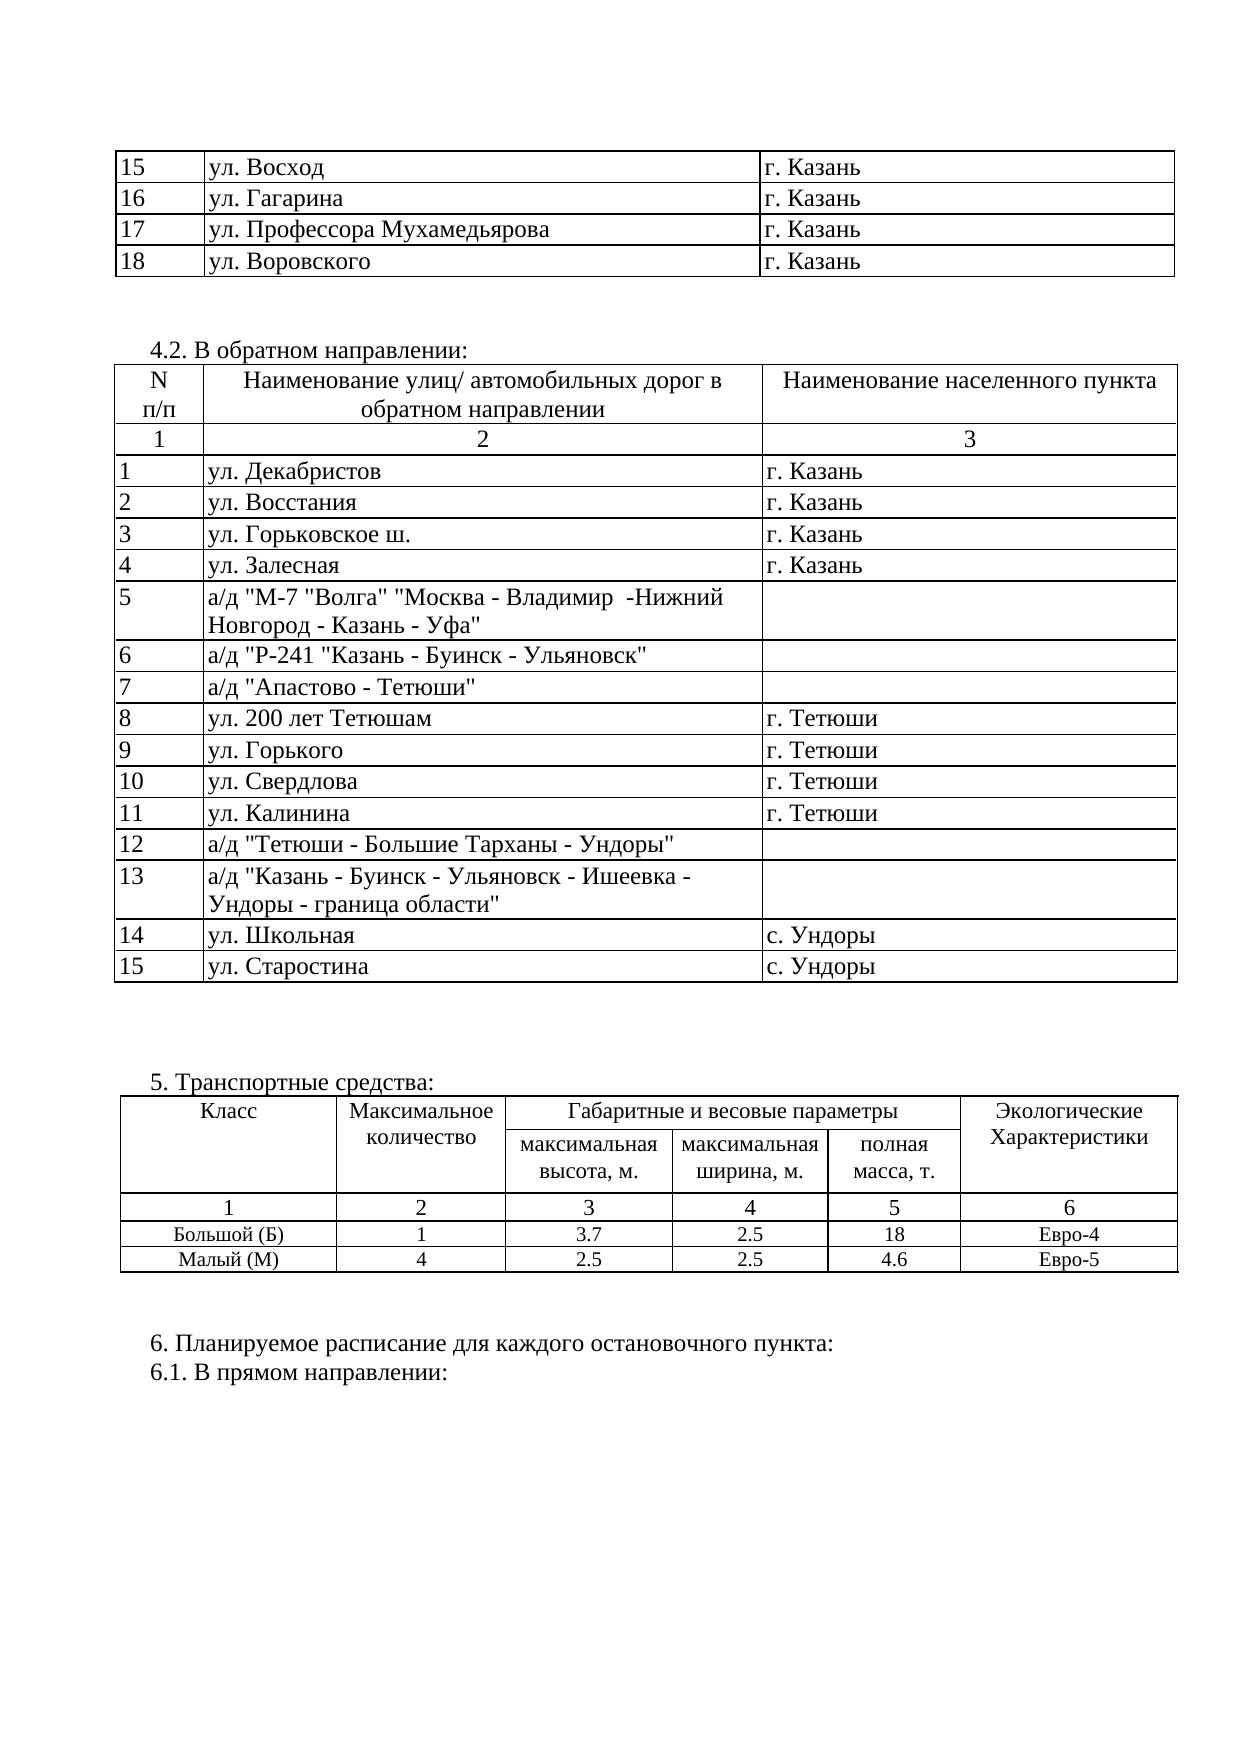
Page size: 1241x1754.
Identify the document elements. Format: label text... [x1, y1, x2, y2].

table_cell 3 [506, 1194, 672, 1220]
table_cell 16 [117, 183, 204, 213]
table_cell а/д "Р-241 "Казань - Буинск - Ульяновск" [204, 641, 762, 671]
table_cell с. Ундоры [763, 950, 1177, 981]
table_header Наименование улиц/ автомобильных дорог в обратном направлении [204, 365, 762, 423]
table_cell 2.5 [506, 1247, 672, 1271]
table_cell 1 [121, 1194, 336, 1220]
table_cell 11 [115, 798, 203, 828]
table_cell 12 [115, 829, 203, 859]
table_cell г. Казань [763, 486, 1177, 517]
table_cell а/д "Тетюши - Большие Тарханы - Ундоры" [204, 830, 762, 859]
table_cell ул. Горьковское ш. [204, 519, 762, 548]
table_cell полная масса, т. [829, 1130, 960, 1192]
table_cell Евро-4 [961, 1222, 1177, 1246]
text 6.1. В прямом направлении: [150, 1357, 1090, 1385]
table_cell 4 [115, 550, 203, 580]
table_cell 1 [115, 424, 203, 454]
table_cell [763, 828, 1177, 859]
table_cell максимальная высота, м. [506, 1130, 672, 1192]
table_cell г. Тетюши [763, 796, 1177, 828]
table_cell а/д "Казань - Буинск - Ульяновск - Ишеевка - Ундоры - граница области" [204, 861, 762, 918]
table_cell Малый (М) [121, 1247, 336, 1271]
table_cell 14 [115, 919, 203, 950]
table_cell г. Казань [761, 215, 1174, 244]
table_cell г. Казань [763, 517, 1177, 548]
table_cell г. Тетюши [763, 765, 1177, 796]
table_header Класс [121, 1097, 336, 1192]
table_cell г. Казань [763, 549, 1177, 580]
table_cell ул. Свердлова [204, 767, 762, 796]
text 6. Планируемое расписание для каждого остановочного пункта: [150, 1328, 1090, 1357]
table_cell ул. Залесная [204, 550, 762, 580]
table_cell ул. 200 лет Тетюшам [204, 704, 762, 733]
table_header Экологические Характеристики [961, 1097, 1177, 1192]
table_cell Большой (Б) [121, 1222, 336, 1246]
table_cell 17 [117, 215, 204, 244]
table_cell 9 [115, 735, 203, 765]
table_cell 2 [337, 1194, 505, 1220]
table_cell ул. Калинина [204, 798, 762, 828]
table_cell г. Казань [761, 246, 1174, 276]
table_cell ул. Декабристов [204, 456, 762, 486]
table_header Максимальное количество [337, 1097, 505, 1192]
table_cell г. Казань [763, 454, 1177, 486]
table_header Габаритные и весовые параметры [506, 1097, 960, 1129]
table_cell г. Казань [761, 183, 1174, 213]
table_cell 2 [204, 424, 762, 454]
table_cell [763, 671, 1177, 702]
table_cell 15 [117, 152, 204, 181]
table_cell ул. Гагарина [205, 183, 759, 213]
table_cell 18 [117, 246, 204, 276]
table_cell 1 [115, 455, 203, 486]
table_cell ул. Профессора Мухамедьярова [205, 215, 759, 244]
table_cell 8 [115, 703, 203, 733]
table_cell 1 [337, 1222, 505, 1246]
table_cell [763, 580, 1177, 639]
table_cell г. Тетюши [763, 734, 1177, 765]
table_cell ул. Горького [204, 735, 762, 765]
table_header N п/п [115, 365, 203, 423]
table_cell ул. Старостина [204, 951, 762, 981]
table_cell 2.5 [673, 1222, 827, 1246]
table_cell 6 [961, 1194, 1177, 1220]
table_cell а/д "Апастово - Тетюши" [204, 672, 762, 702]
table_cell г. Тетюши [763, 702, 1177, 733]
table_cell с. Ундоры [763, 918, 1177, 950]
table_cell ул. Восход [205, 152, 759, 181]
text 5. Транспортные средства: [150, 1067, 1090, 1095]
table_cell 18 [829, 1222, 960, 1246]
table_cell 7 [115, 672, 203, 702]
table_header Наименование населенного пункта [763, 365, 1177, 423]
text 4.2. В обратном направлении: [150, 335, 1090, 364]
table_cell Евро-5 [961, 1247, 1177, 1271]
table_cell 4.6 [829, 1247, 960, 1271]
table_cell а/д "М-7 "Волга" "Москва - Владимир -Нижний Новгород - Казань - Уфа" [204, 582, 762, 639]
table_cell [763, 639, 1177, 671]
table_cell 3 [115, 518, 203, 548]
table_cell 2.5 [673, 1247, 827, 1271]
table_cell ул. Восстания [204, 487, 762, 517]
table_cell 15 [115, 951, 203, 981]
table_cell г. Казань [761, 152, 1174, 181]
table_cell 3 [763, 423, 1177, 454]
table_cell максимальная ширина, м. [673, 1130, 827, 1192]
table_cell ул. Школьная [204, 920, 762, 950]
table_cell 4 [337, 1247, 505, 1271]
table_cell 2 [115, 487, 203, 517]
table_cell 3.7 [506, 1222, 672, 1246]
table_cell 13 [115, 860, 203, 918]
table_cell 5 [115, 581, 203, 639]
table_cell 6 [115, 640, 203, 671]
table_cell 10 [115, 766, 203, 796]
table_cell [763, 859, 1177, 918]
table_cell 5 [829, 1194, 960, 1220]
table_cell 4 [673, 1194, 827, 1220]
table_cell ул. Воровского [205, 246, 759, 276]
